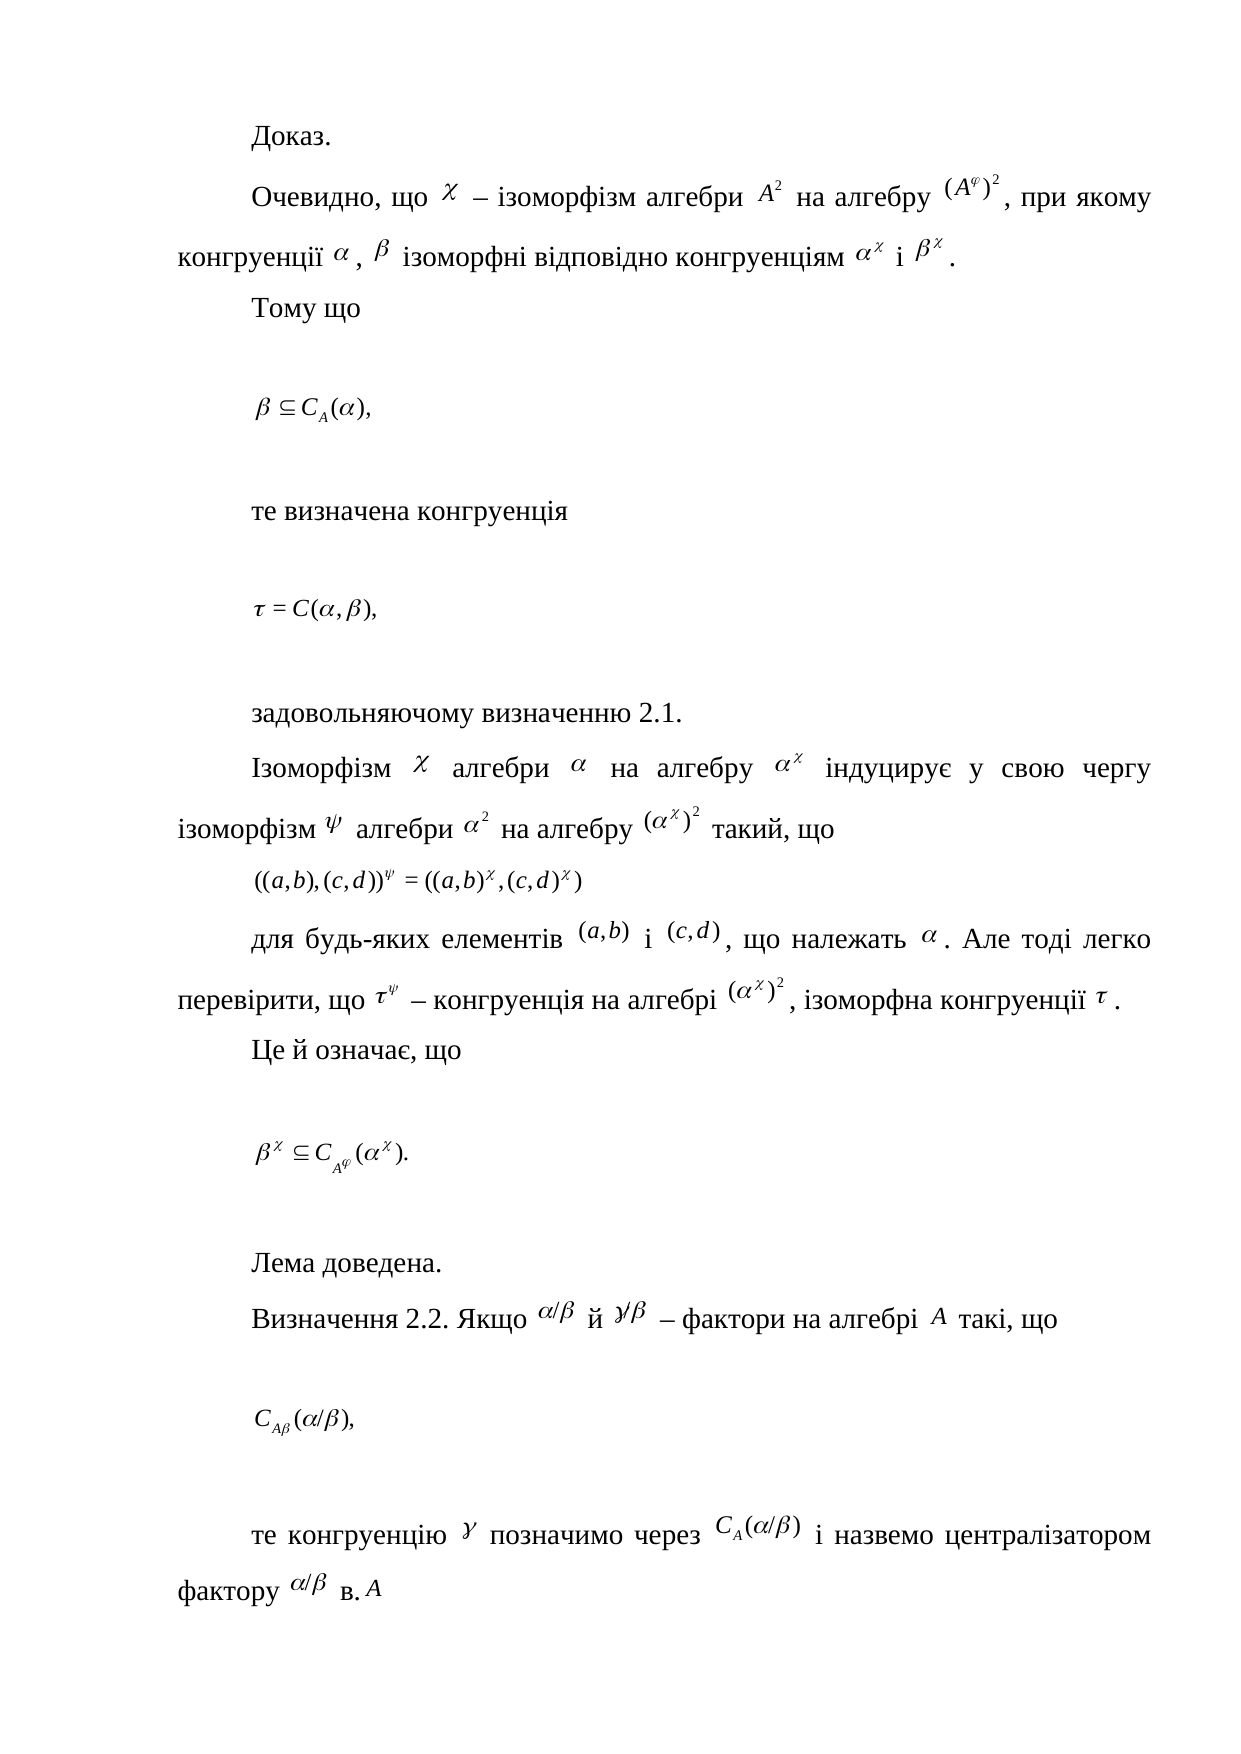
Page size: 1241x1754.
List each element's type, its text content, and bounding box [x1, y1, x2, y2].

text Визначення 2.2. Якщо й – фактори на алгебрі такі, що [177, 1296, 1152, 1335]
text Ізоморфізм алгебри на алгебру індуцирує у свою чергу ізоморфізм алгебри на алгебру такий, що [177, 745, 1152, 845]
text те визначена конгруенція [177, 493, 1152, 527]
text Тому що [177, 290, 1152, 323]
text Лема доведена. [177, 1246, 1152, 1279]
text Це й означає, що [177, 1032, 1152, 1066]
text те конгруенцію позначимо через і назвемо централізатором фактору в. [177, 1508, 1152, 1607]
text задовольняючому визначенню 2.1. [177, 695, 1152, 728]
text Очевидно, що – ізоморфізм алгебри на алгебру , при якому конгруенції , ізоморфні відповідно конгруенціям і . [177, 168, 1152, 273]
text Доказ. [177, 118, 1152, 152]
text для будь-яких елементів і , що належать . Але тоді легко перевірити, що – конгруенція на алгебрі , ізоморфна конгруенції . [177, 916, 1152, 1016]
